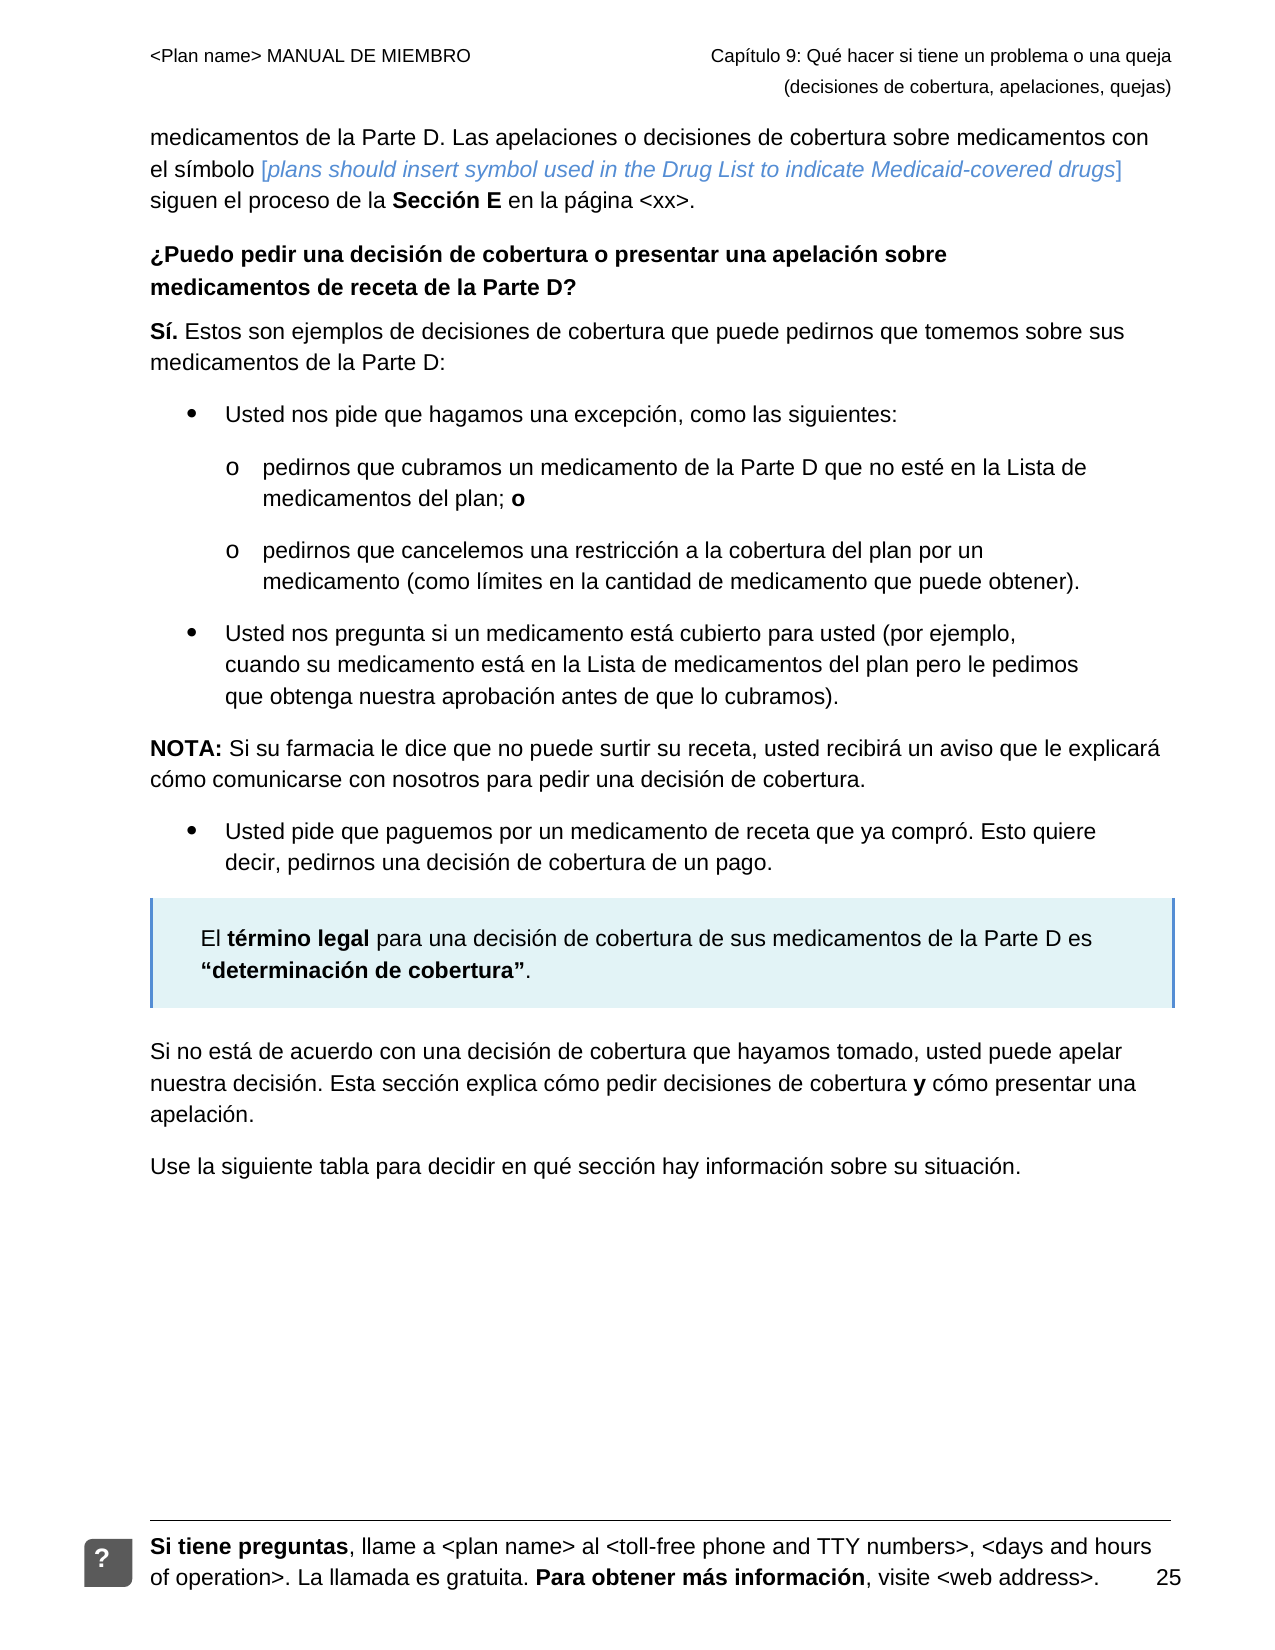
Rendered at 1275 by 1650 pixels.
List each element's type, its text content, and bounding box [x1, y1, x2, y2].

text Si no está de acuerdo con una decisión de cobertura que hayamos tomado, usted puede apelar nuestra decisión. Esta sección explica cómo pedir decisiones de cobertura y cómo presentar una apelación. [150, 1035, 1171, 1128]
text Use la siguiente tabla para decidir en qué sección hay información sobre su situación. [150, 1149, 1171, 1181]
list pedirnos que cubramos un medicamento de la Parte D que no esté en la Lista de medicamentos del plan; o [225, 450, 1096, 512]
list Usted nos pregunta si un medicamento está cubierto para usted (por ejemplo, cuando su medicamento está en la Lista de medicamentos del plan pero le pedimos que obtenga nuestra aprobación antes de que lo cubramos). [187, 617, 1096, 710]
list pedirnos que cancelemos una restricción a la cobertura del plan por un medicamento (como límites en la cantidad de medicamento que puede obtener). [225, 533, 1096, 596]
table_header El término legal para una decisión de cobertura de sus medicamentos de la Parte D es “determinación de cobertura”. [153, 901, 1172, 1005]
list Usted nos pide que hagamos una excepción, como las siguientes: [187, 398, 1096, 429]
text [150, 121, 1171, 214]
text Sí. Estos son ejemplos de decisiones de cobertura que puede pedirnos que tomemos sobre sus medicamentos de la Parte D: [150, 314, 1171, 377]
list Usted pide que paguemos por un medicamento de receta que ya compró. Esto quiere decir, pedirnos una decisión de cobertura de un pago. [187, 814, 1096, 877]
list NOTA: Si su farmacia le dice que no puede surtir su receta, usted recibirá un aviso que le explicará cómo comunicarse con nosotros para pedir una decisión de cobertura. [150, 731, 1171, 794]
subtitle ¿Puedo pedir una decisión de cobertura o presentar una apelación sobre medicamentos de receta de la Parte D? [150, 235, 1096, 302]
